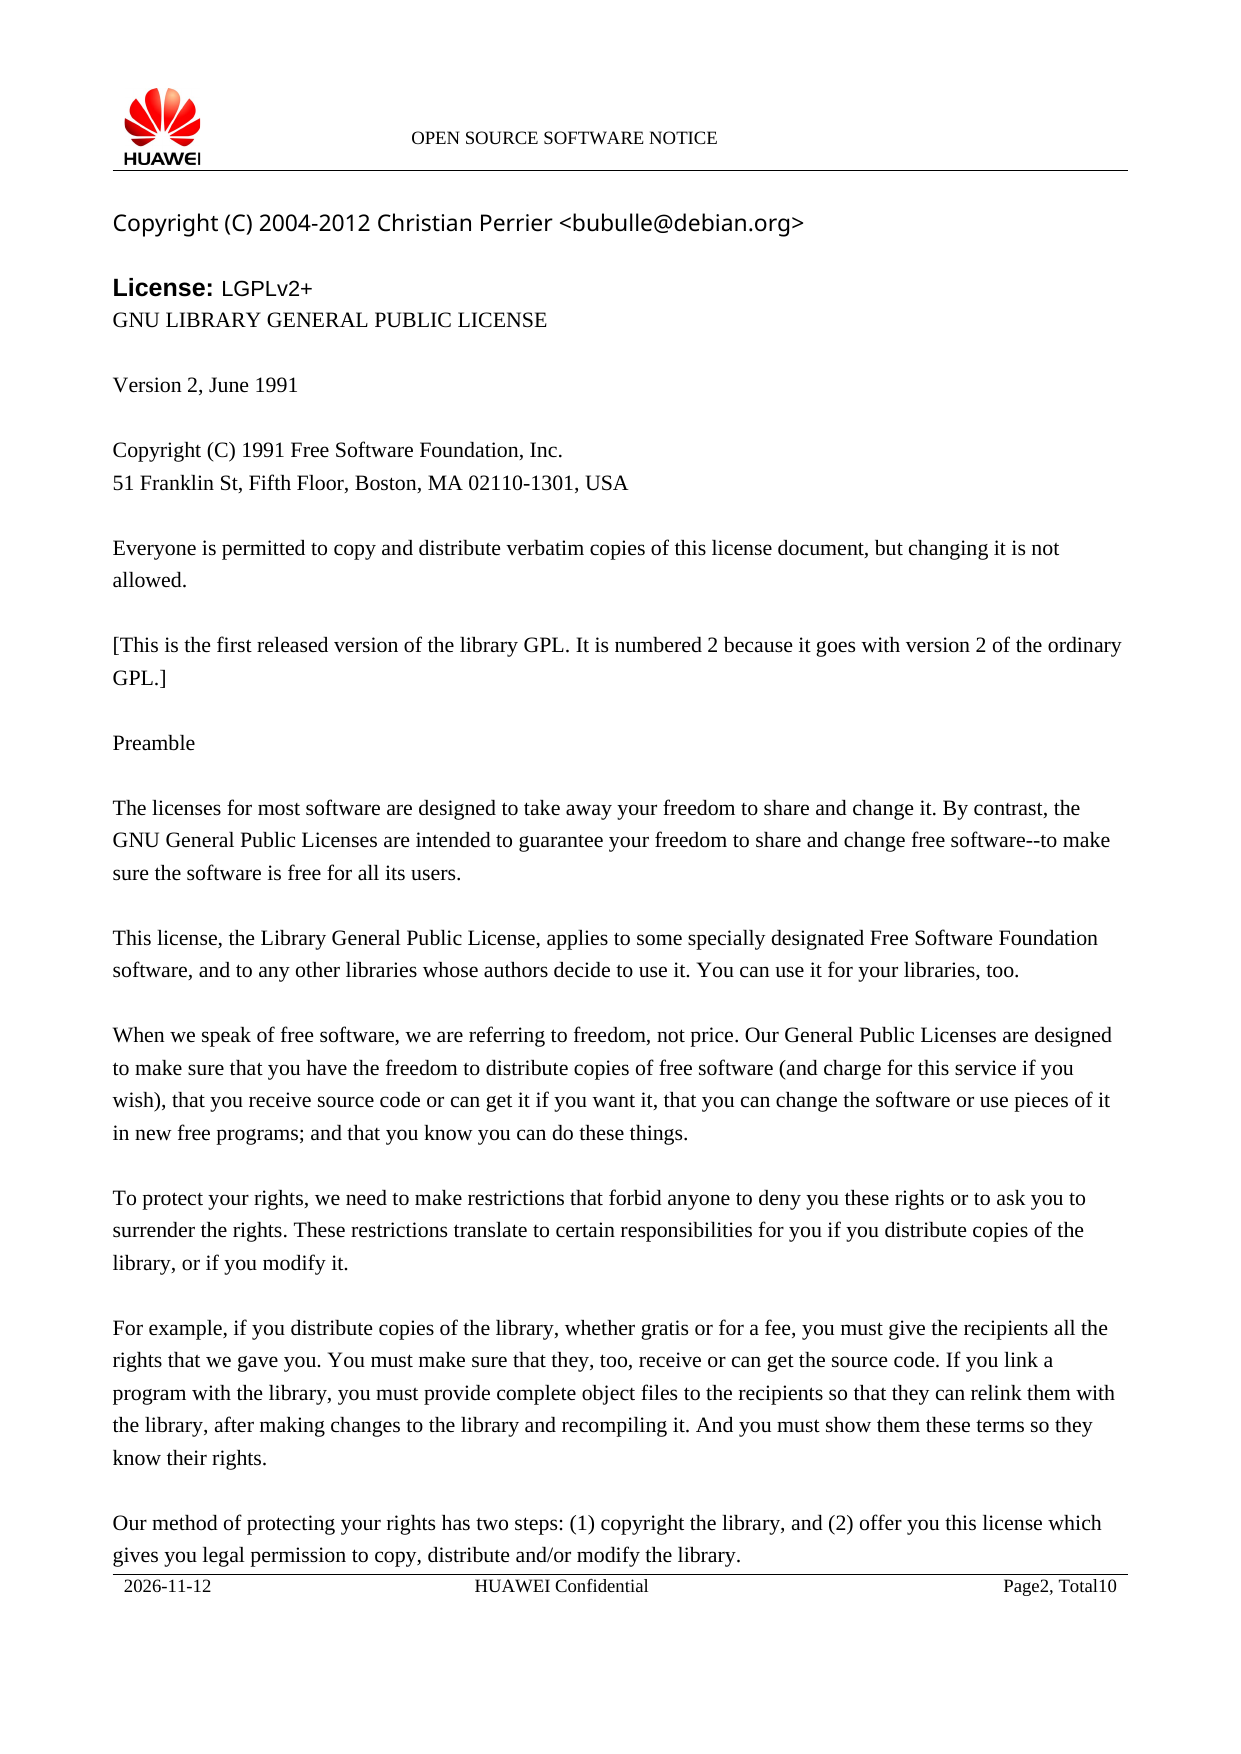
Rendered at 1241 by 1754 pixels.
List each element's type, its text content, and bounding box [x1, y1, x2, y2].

picture [124, 88, 201, 165]
text License: LGPLv2+ [112, 271, 1128, 304]
